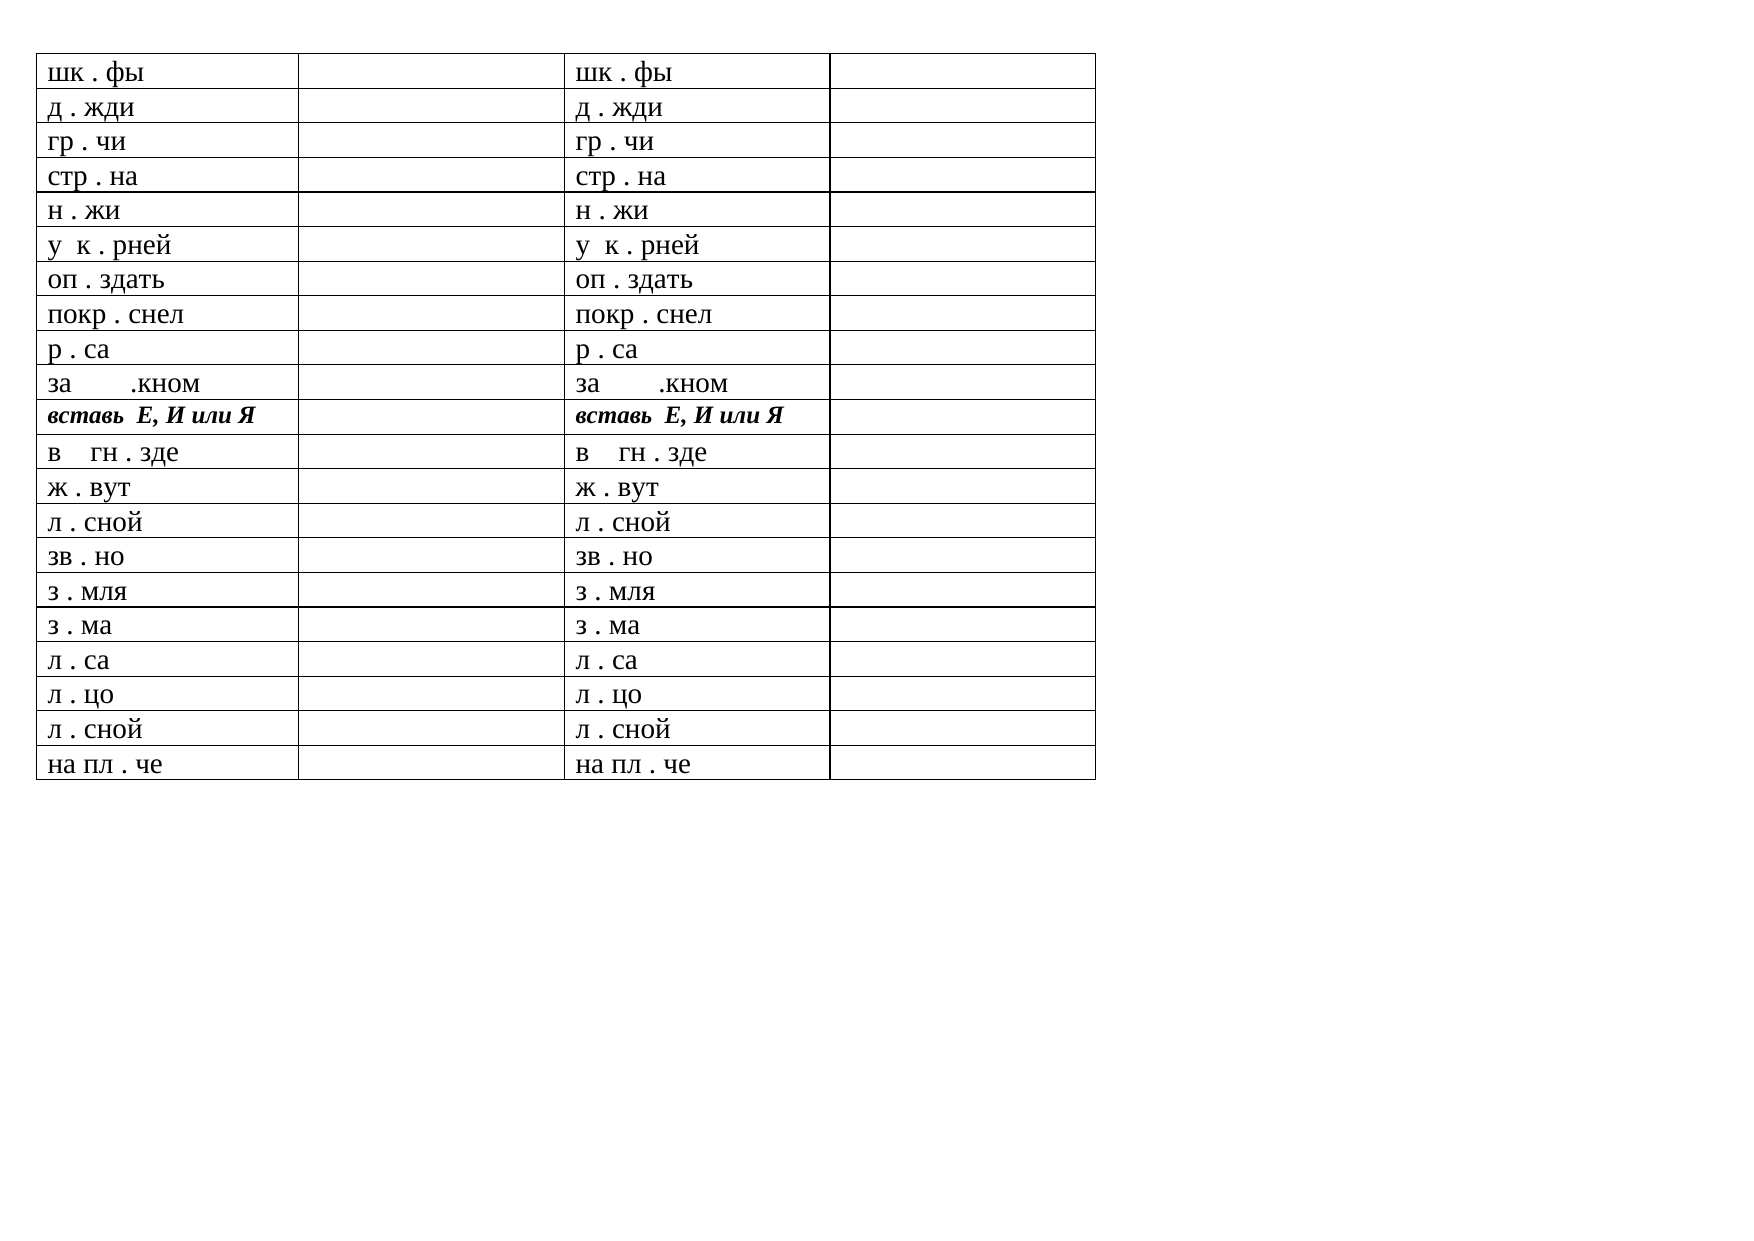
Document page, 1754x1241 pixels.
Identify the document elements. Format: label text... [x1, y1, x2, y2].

table_cell [831, 573, 1095, 606]
table_cell д . жди [565, 89, 829, 122]
table_cell стр . на [565, 158, 829, 191]
table_cell зв . но [565, 538, 829, 572]
table_cell л . сной [565, 711, 829, 745]
table_cell [299, 435, 564, 468]
table_cell [299, 158, 564, 191]
table_cell [299, 711, 564, 745]
table_cell [299, 504, 564, 537]
table_cell [299, 573, 564, 606]
table_cell [831, 400, 1095, 433]
table_cell л . сной [37, 711, 298, 745]
table_cell [831, 193, 1095, 226]
table_cell шк . фы [37, 54, 298, 88]
table_cell [831, 89, 1095, 122]
table_cell на пл . че [37, 746, 298, 779]
table_cell [831, 504, 1095, 537]
table_cell з . ма [565, 608, 829, 641]
table_cell [831, 746, 1095, 779]
table_cell ж . вут [37, 469, 298, 503]
table_cell [831, 227, 1095, 261]
table_cell д . жди [37, 89, 298, 122]
table_cell [831, 642, 1095, 676]
table_cell оп . здать [565, 262, 829, 295]
table_cell [299, 365, 564, 399]
table_cell [831, 469, 1095, 503]
table_cell в гн . зде [565, 435, 829, 468]
table_cell [831, 331, 1095, 364]
table_cell гр . чи [37, 123, 298, 157]
table_cell ж . вут [565, 469, 829, 503]
table_cell покр . снел [565, 296, 829, 330]
table_cell гр . чи [565, 123, 829, 157]
table_cell [299, 227, 564, 261]
table_cell л . сной [37, 504, 298, 537]
table_cell [299, 677, 564, 710]
table_cell [831, 262, 1095, 295]
table_cell [299, 331, 564, 364]
table_cell [299, 608, 564, 641]
table_cell [299, 642, 564, 676]
table_cell [831, 158, 1095, 191]
table_cell л . сной [565, 504, 829, 537]
table_cell [831, 538, 1095, 572]
table_cell [831, 123, 1095, 157]
table_cell вставь Е, И или Я [565, 400, 829, 433]
table_cell на пл . че [565, 746, 829, 779]
table_cell [831, 365, 1095, 399]
table_cell л . са [565, 642, 829, 676]
table_cell р . са [565, 331, 829, 364]
table_cell л . цо [37, 677, 298, 710]
table_cell н . жи [565, 193, 829, 226]
table_cell за .кном [565, 365, 829, 399]
table_cell у к . рней [37, 227, 298, 261]
table_cell [299, 400, 564, 433]
table_cell з . мля [37, 573, 298, 606]
table_cell [831, 608, 1095, 641]
table_cell з . мля [565, 573, 829, 606]
table_cell покр . снел [37, 296, 298, 330]
table_cell [299, 538, 564, 572]
table_cell шк . фы [565, 54, 829, 88]
table_cell в гн . зде [37, 435, 298, 468]
table_cell [831, 711, 1095, 745]
table_cell [299, 262, 564, 295]
table_cell [831, 54, 1095, 88]
table_cell вставь Е, И или Я [37, 400, 298, 433]
table_cell р . са [37, 331, 298, 364]
table_cell [831, 677, 1095, 710]
table_cell л . цо [565, 677, 829, 710]
table_cell [299, 89, 564, 122]
table_cell [299, 193, 564, 226]
table_cell л . са [37, 642, 298, 676]
table_cell н . жи [37, 193, 298, 226]
table_cell [299, 123, 564, 157]
table_cell стр . на [37, 158, 298, 191]
table_cell [299, 746, 564, 779]
table_cell у к . рней [565, 227, 829, 261]
table_cell [299, 54, 564, 88]
table_cell [299, 469, 564, 503]
table_cell [831, 296, 1095, 330]
table_cell за .кном [37, 365, 298, 399]
table_cell з . ма [37, 608, 298, 641]
table_cell [299, 296, 564, 330]
table_cell зв . но [37, 538, 298, 572]
table_cell оп . здать [37, 262, 298, 295]
table_cell [831, 435, 1095, 468]
